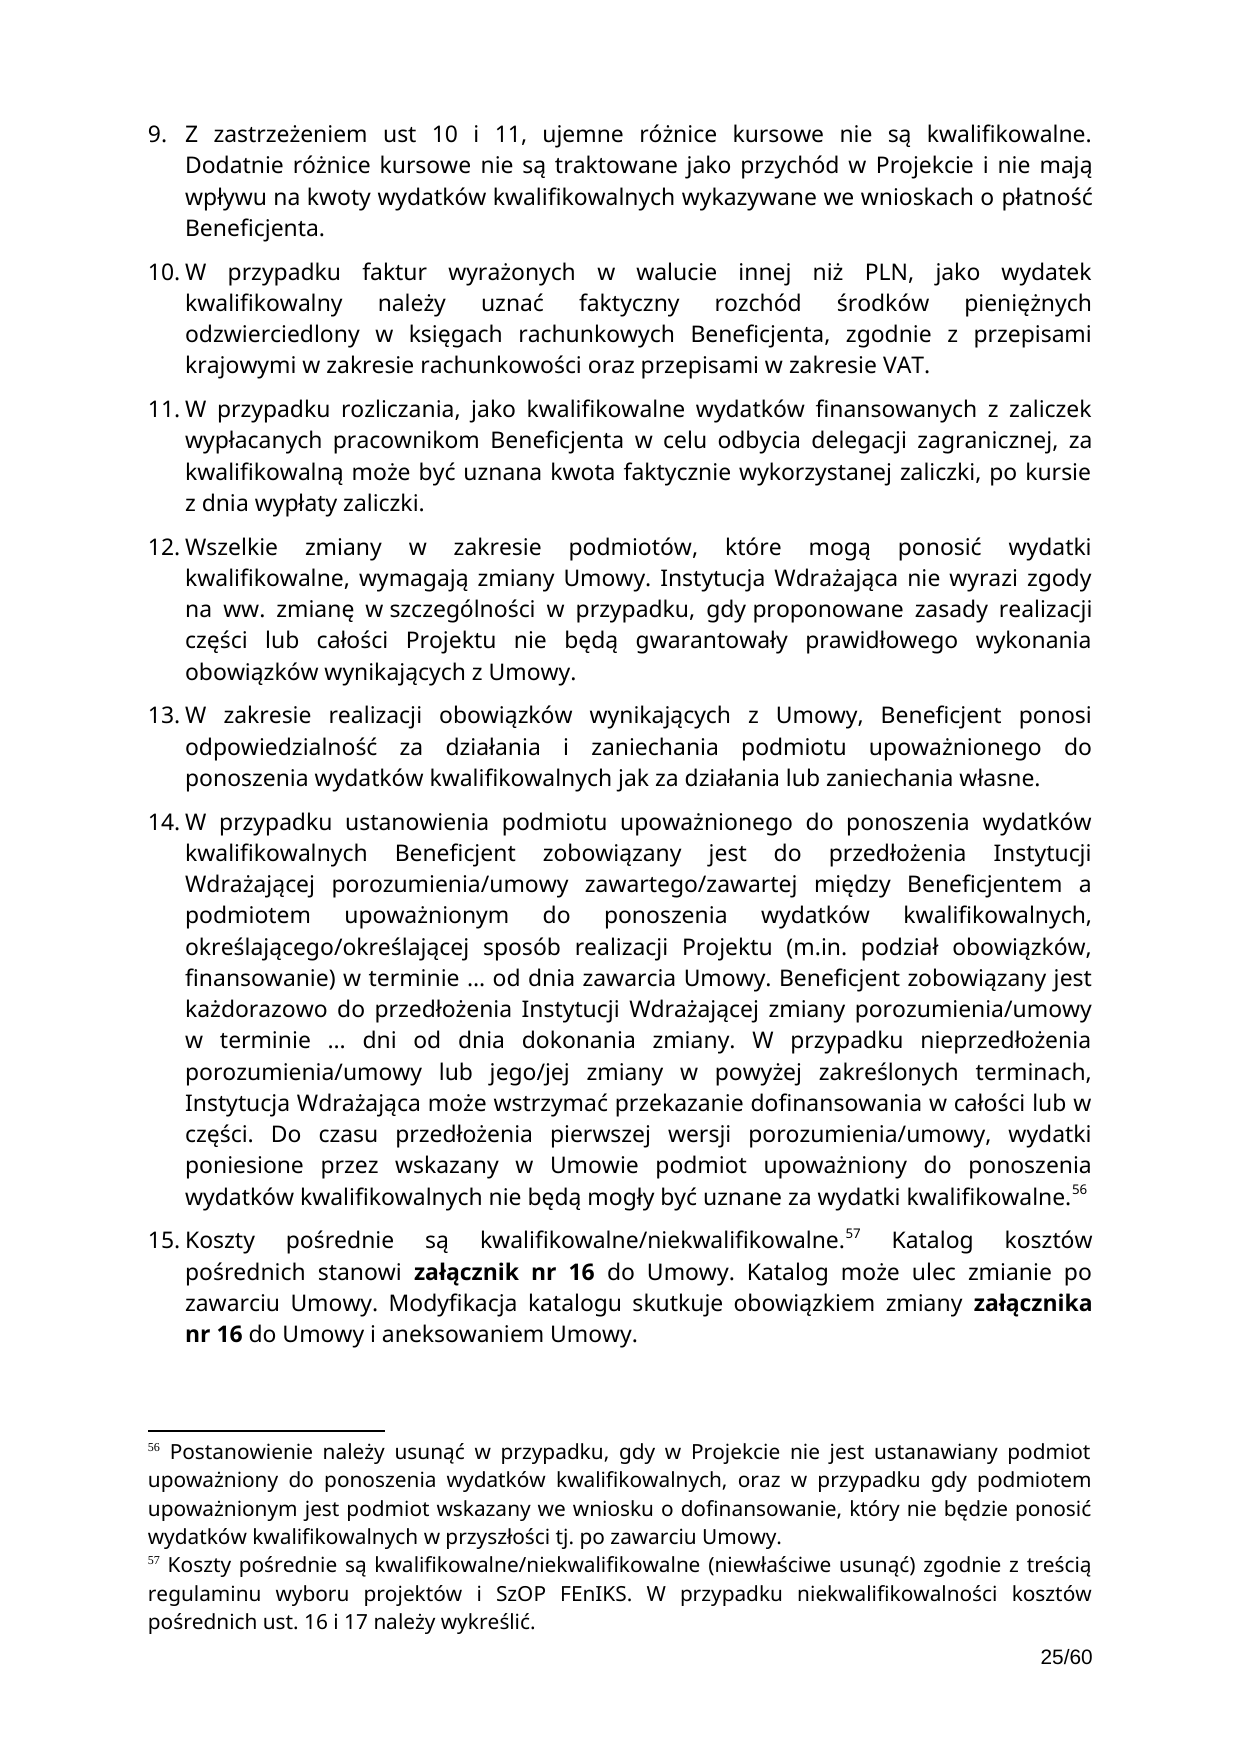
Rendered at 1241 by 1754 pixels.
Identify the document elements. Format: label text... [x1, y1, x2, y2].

list W przypadku rozliczania, jako kwalifikowalne wydatków finansowanych z zaliczek wypłacanych pracownikom Beneficjenta w celu odbycia delegacji zagranicznej, za kwalifikowalną może być uznana kwota faktycznie wykorzystanej zaliczki, po kursie z dnia wypłaty zaliczki. [148, 393, 1092, 518]
list W zakresie realizacji obowiązków wynikających z Umowy, Beneficjent ponosi odpowiedzialność za działania i zaniechania podmiotu upoważnionego do ponoszenia wydatków kwalifikowalnych jak za działania lub zaniechania własne. [148, 699, 1092, 793]
list Koszty pośrednie są kwalifikowalne/niekwalifikowalne. Katalog kosztów pośrednich stanowi załącznik nr 16 do Umowy. Katalog może ulec zmianie po zawarciu Umowy. Modyfikacja katalogu skutkuje obowiązkiem zmiany załącznika nr 16 do Umowy i aneksowaniem Umowy. [148, 1224, 1092, 1349]
list W przypadku faktur wyrażonych w walucie innej niż PLN, jako wydatek kwalifikowalny należy uznać faktyczny rozchód środków pieniężnych odzwierciedlony w księgach rachunkowych Beneficjenta, zgodnie z przepisami krajowymi w zakresie rachunkowości oraz przepisami w zakresie VAT. [148, 256, 1092, 381]
list W przypadku ustanowienia podmiotu upoważnionego do ponoszenia wydatków kwalifikowalnych Beneficjent zobowiązany jest do przedłożenia Instytucji Wdrażającej porozumienia/umowy zawartego/zawartej między Beneficjentem a podmiotem upoważnionym do ponoszenia wydatków kwalifikowalnych, określającego/określającej sposób realizacji Projektu (m.in. podział obowiązków, finansowanie) w terminie … od dnia zawarcia Umowy. Beneficjent zobowiązany jest każdorazowo do przedłożenia Instytucji Wdrażającej zmiany porozumienia/umowy w terminie … dni od dnia dokonania zmiany. W przypadku nieprzedłożenia porozumienia/umowy lub jego/jej zmiany w powyżej zakreślonych terminach, Instytucja Wdrażająca może wstrzymać przekazanie dofinansowania w całości lub w części. Do czasu przedłożenia pierwszej wersji porozumienia/umowy, wydatki poniesione przez wskazany w Umowie podmiot upoważniony do ponoszenia wydatków kwalifikowalnych nie będą mogły być uznane za wydatki kwalifikowalne. [148, 806, 1092, 1212]
list Z zastrzeżeniem ust 10 i 11, ujemne różnice kursowe nie są kwalifikowalne. Dodatnie różnice kursowe nie są traktowane jako przychód w Projekcie i nie mają wpływu na kwoty wydatków kwalifikowalnych wykazywane we wnioskach o płatność Beneficjenta. [148, 118, 1092, 243]
list Wszelkie zmiany w zakresie podmiotów, które mogą ponosić wydatki kwalifikowalne, wymagają zmiany Umowy. Instytucja Wdrażająca nie wyrazi zgody na ww. zmianę w szczególności w przypadku, gdy proponowane zasady realizacji części lub całości Projektu nie będą gwarantowały prawidłowego wykonania obowiązków wynikających z Umowy. [148, 531, 1092, 687]
